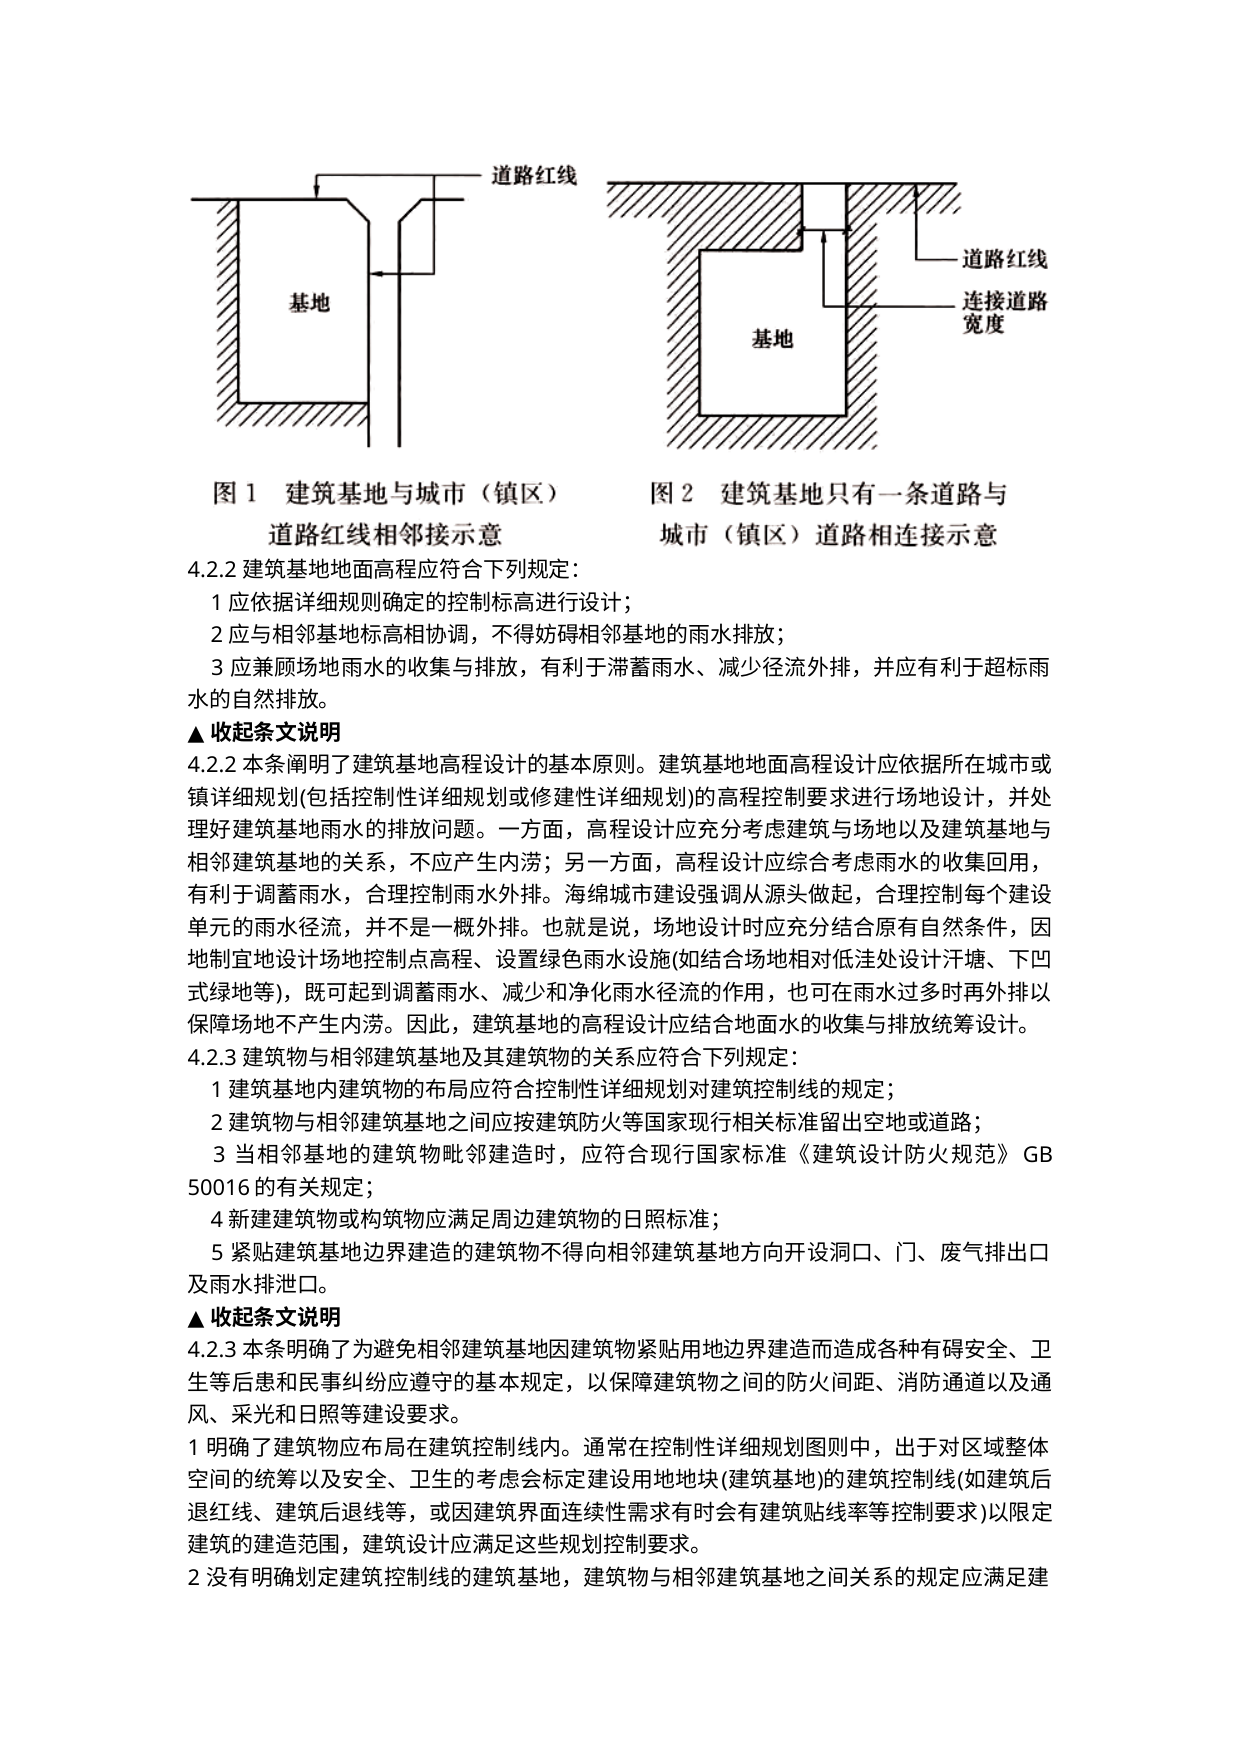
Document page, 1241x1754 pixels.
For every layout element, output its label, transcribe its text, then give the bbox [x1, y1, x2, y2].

text 2 建筑物与相邻建筑基地之间应按建筑防火等国家现行相关标准留出空地或道路； [187, 1104, 1053, 1137]
text 1 建筑基地内建筑物的布局应符合控制性详细规划对建筑控制线的规定； [187, 1072, 1053, 1104]
text 4 新建建筑物或构筑物应满足周边建筑物的日照标准； [187, 1202, 1053, 1234]
text 2 应与相邻基地标高相协调，不得妨碍相邻基地的雨水排放； [187, 617, 1053, 649]
text 3 应兼顾场地雨水的收集与排放，有利于滞蓄雨水、减少径流外排，并应有利于超标雨水的自然排放。 ▲ 收起条文说明 4.2.2 本条阐明了建筑基地高程设计的基本原则。建筑基地地面高程设计应依据所在城市或镇详细规划(包括控制性详细规划或修建性详细规划)的高程控制要求进行场地设计，并处理好建筑基地雨水的排放问题。一方面，高程设计应充分考虑建筑与场地以及建筑基地与相邻建筑基地的关系，不应产生内涝；另一方面，高程设计应综合考虑雨水的收集回用，有利于调蓄雨水，合理控制雨水外排。海绵城市建设强调从源头做起，合理控制每个建设单元的雨水径流，并不是一概外排。也就是说，场地设计时应充分结合原有自然条件，因地制宜地设计场地控制点高程、设置绿色雨水设施(如结合场地相对低洼处设计汗塘、下凹式绿地等)，既可起到调蓄雨水、减少和净化雨水径流的作用，也可在雨水过多时再外排以保障场地不产生内涝。因此，建筑基地的高程设计应结合地面水的收集与排放统筹设计。 [187, 649, 1053, 1039]
text 3 当相邻基地的建筑物毗邻建造时，应符合现行国家标准《建筑设计防火规范》GB 50016的有关规定； [187, 1137, 1053, 1202]
text 4.2.3 建筑物与相邻建筑基地及其建筑物的关系应符合下列规定： [187, 1039, 1053, 1072]
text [187, 1234, 1053, 1592]
picture [187, 162, 1053, 549]
text 1 应依据详细规则确定的控制标高进行设计； [187, 584, 1053, 617]
text 4.2.2 建筑基地地面高程应符合下列规定： [187, 552, 1053, 584]
